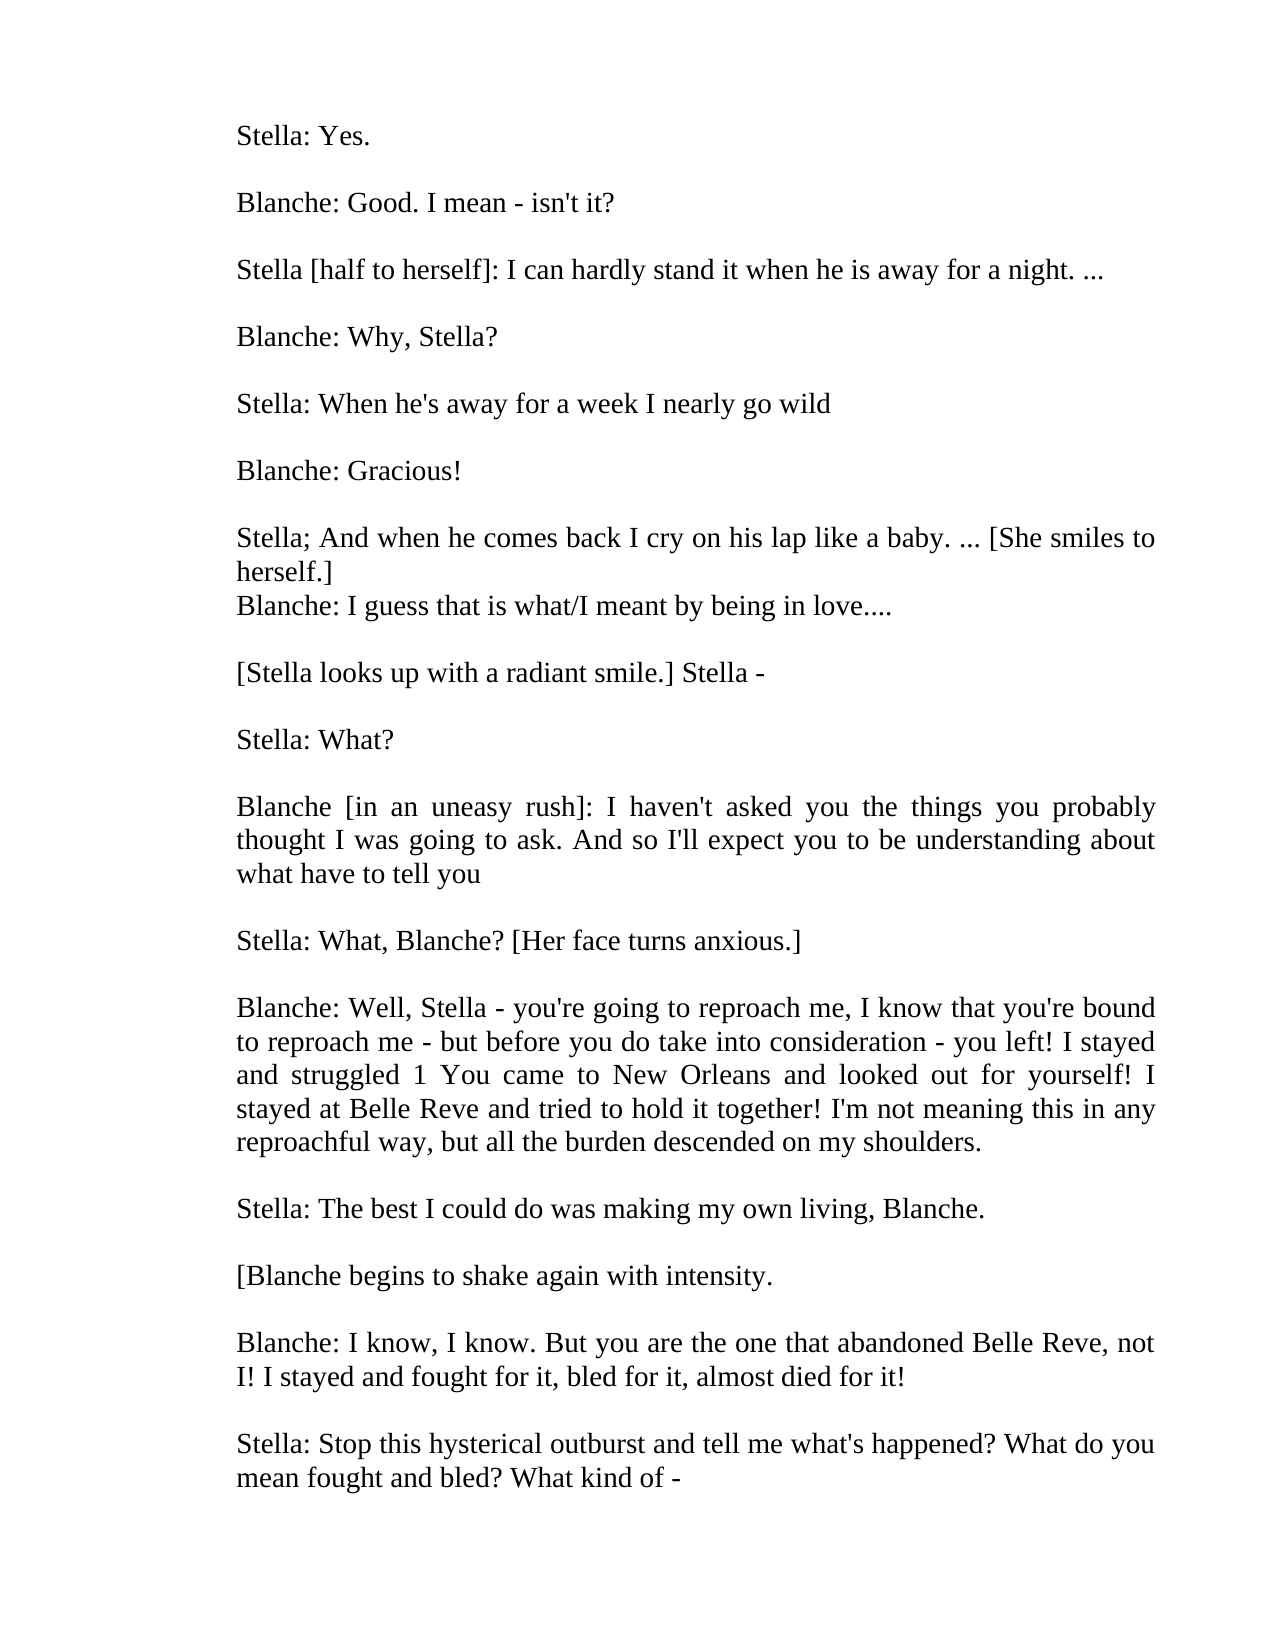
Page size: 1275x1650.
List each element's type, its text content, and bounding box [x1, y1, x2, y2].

text Blanche: Why, Stella? [236, 319, 1157, 353]
text Stella: What, Blanche? [Her face turns anxious.] [236, 923, 1157, 957]
text Blanche: I know, I know. But you are the one that abandoned Belle Reve, not I! I stayed and fought for it, bled for it, almost died for it! [236, 1326, 1157, 1393]
text [Stella looks up with a radiant smile.] Stella - [236, 655, 1157, 688]
text Blanche: Good. I mean - isn't it? [236, 185, 1157, 219]
text Stella: The best I could do was making my own living, Blanche. [236, 1191, 1157, 1225]
text [Blanche begins to shake again with intensity. [236, 1258, 1157, 1292]
text Blanche [in an uneasy rush]: I haven't asked you the things you probably thought I was going to ask. And so I'll expect you to be understanding about what have to tell you [236, 789, 1157, 889]
text Stella: Stop this hysterical outburst and tell me what's happened? What do you mean fought and bled? What kind of - [236, 1426, 1157, 1493]
text Blanche: Well, Stella - you're going to reproach me, I know that you're bound to reproach me - but before you do take into consideration - you left! I stayed and struggled 1 You came to and looked out for yourself! I stayed at Belle Reve and tried to hold it together! I'm not meaning this in any reproachful way, but all the burden descended on my shoulders. [236, 990, 1157, 1158]
text Blanche: Gracious! [236, 453, 1157, 487]
text Stella [half to herself]: I can hardly stand it when he is away for a night. ... [236, 252, 1157, 286]
text Stella: What? [236, 722, 1157, 755]
text Stella: Yes. [236, 118, 1157, 152]
text Blanche: I guess that is what/I meant by being in love.... [236, 588, 1157, 621]
text Stella; And when he comes back I cry on his lap like a baby. ... [She smiles to herself.] [236, 521, 1157, 588]
text Stella: When he's away for a week I nearly go wild [236, 386, 1157, 420]
